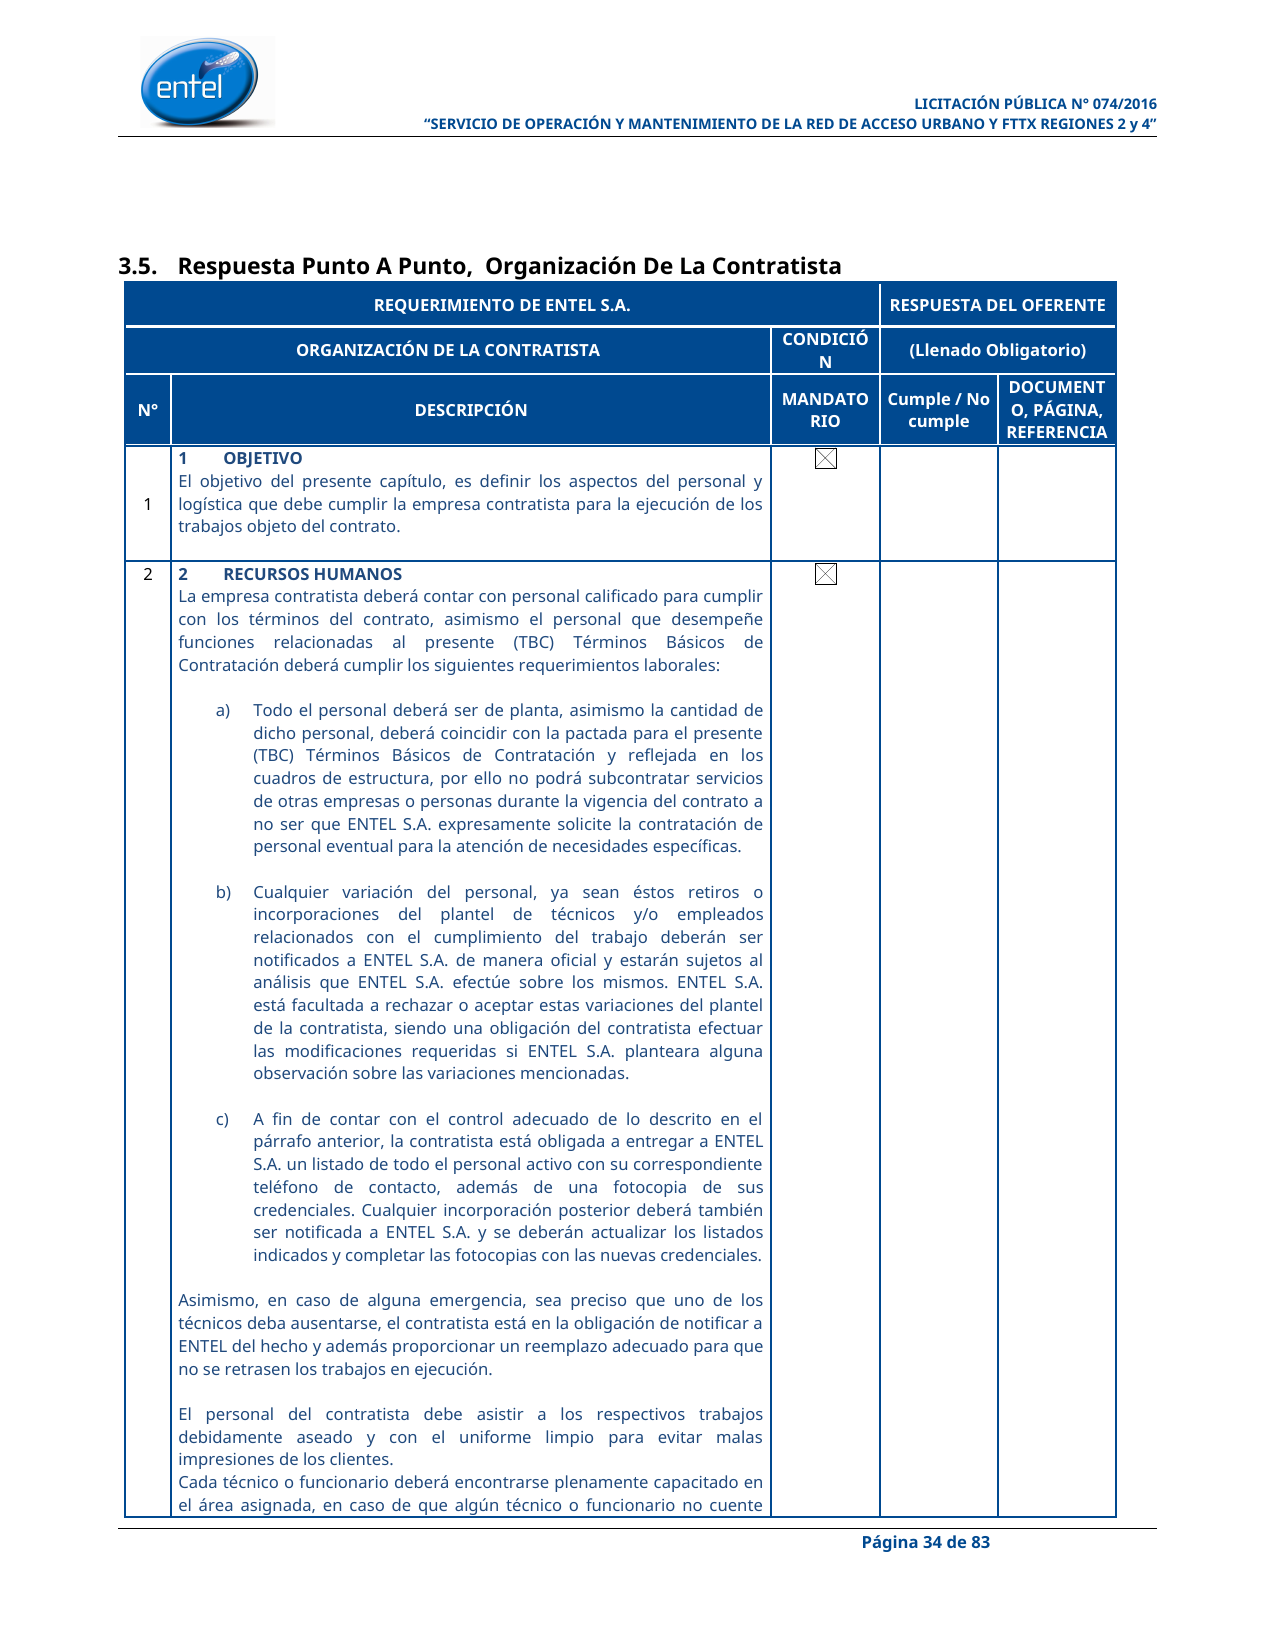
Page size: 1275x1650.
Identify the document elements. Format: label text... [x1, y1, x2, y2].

table_cell DOCUMENTO, PÁGINA, REFERENCIA [999, 375, 1115, 444]
table_cell CONDICIÓN [772, 328, 879, 373]
table_cell ORGANIZACIÓN DE LA CONTRATISTA [126, 328, 770, 373]
table_cell [881, 562, 997, 1516]
picture [140, 36, 276, 128]
table_cell Cumple / No cumple [881, 375, 997, 444]
table_cell (Llenado Obligatorio) [881, 328, 1115, 373]
table_cell OBJETIVO El objetivo del presente capítulo, es definir los aspectos del personal y logística que debe cumplir la empresa contratista para la ejecución de los trabajos objeto del contrato. [172, 447, 770, 560]
list Respuesta Punto A Punto, Organización De La Contratista [118, 250, 1157, 281]
table_cell 1 [126, 447, 170, 560]
table_cell [999, 562, 1115, 1516]
table_cell [772, 562, 879, 1516]
table_cell 2 [126, 562, 170, 1516]
table_cell N° [126, 375, 170, 444]
table_header RESPUESTA DEL OFERENTE [881, 284, 1115, 325]
table_cell [881, 447, 997, 560]
table_cell MANDATORIO [772, 375, 879, 444]
table_header REQUERIMIENTO DE ENTEL S.A. [126, 284, 879, 325]
table_cell [999, 447, 1115, 560]
table_cell DESCRIPCIÓN [172, 375, 770, 444]
table_cell [772, 447, 879, 560]
